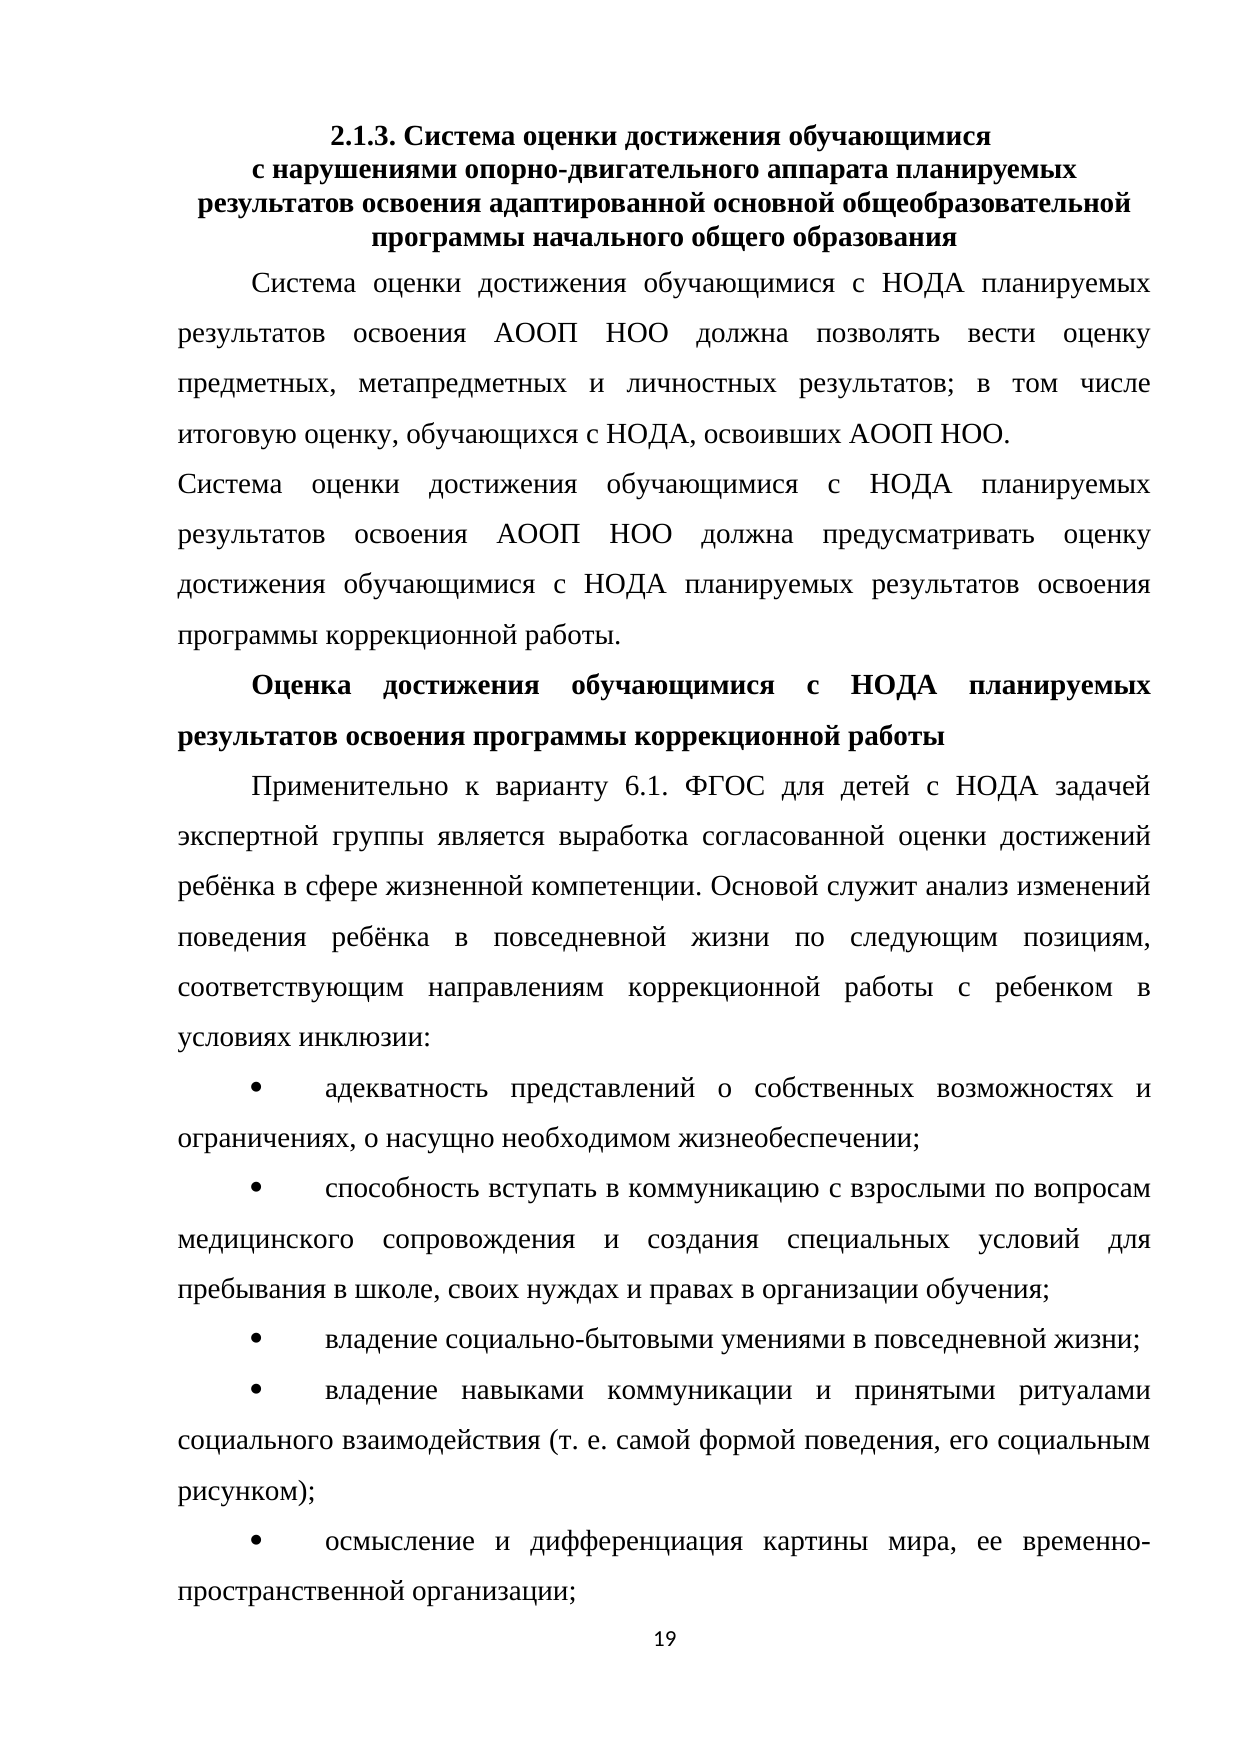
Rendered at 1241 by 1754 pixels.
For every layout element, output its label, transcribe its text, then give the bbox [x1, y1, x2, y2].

text Система оценки достижения обучающимися с НОДА планируемых результатов освоения АООП НОО должна позволять вести оценку предметных, метапредметных и личностных результатов; в том числе итоговую оценку, обучающихся с НОДА, освоивших АООП НОО. [177, 265, 1152, 449]
list владение навыками коммуникации и принятыми ритуалами социального взаимодействия (т. е. самой формой поведения, его социальным рисунком); [177, 1372, 1152, 1506]
list способность вступать в коммуникацию с взрослыми по вопросам медицинского сопровождения и создания специальных условий для пребывания в школе, своих нуждах и правах в организации обучения; [177, 1171, 1152, 1305]
list адекватность представлений о собственных возможностях и ограничениях, о насущно необходимом жизнеобеспечении; [177, 1070, 1152, 1154]
text Оценка достижения обучающимися с НОДА планируемых результатов освоения программы коррекционной работы [177, 667, 1152, 751]
list осмысление и дифференциация картины мира, ее временно-пространственной организации; [177, 1523, 1152, 1607]
text Применительно к варианту 6.1. ФГОС для детей с НОДА задачей экспертной группы является выработка согласованной оценки достижений ребёнка в сфере жизненной компетенции. Основой служит анализ изменений поведения ребёнка в повседневной жизни по следующим позициям, соответствующим направлениям коррекционной работы с ребенком в условиях инклюзии: [177, 768, 1152, 1053]
subtitle 2.1.3. Система оценки достижения обучающимися с нарушениями опорно-двигательного аппарата планируемых результатов освоения адаптированной основной общеобразовательной программы начального общего образования [177, 118, 1152, 252]
text Система оценки достижения обучающимися с НОДА планируемых результатов освоения АООП НОО должна предусматривать оценку достижения обучающимися с НОДА планируемых результатов освоения программы коррекционной работы. [177, 466, 1152, 651]
list владение социально-бытовыми умениями в повседневной жизни; [177, 1322, 1152, 1355]
